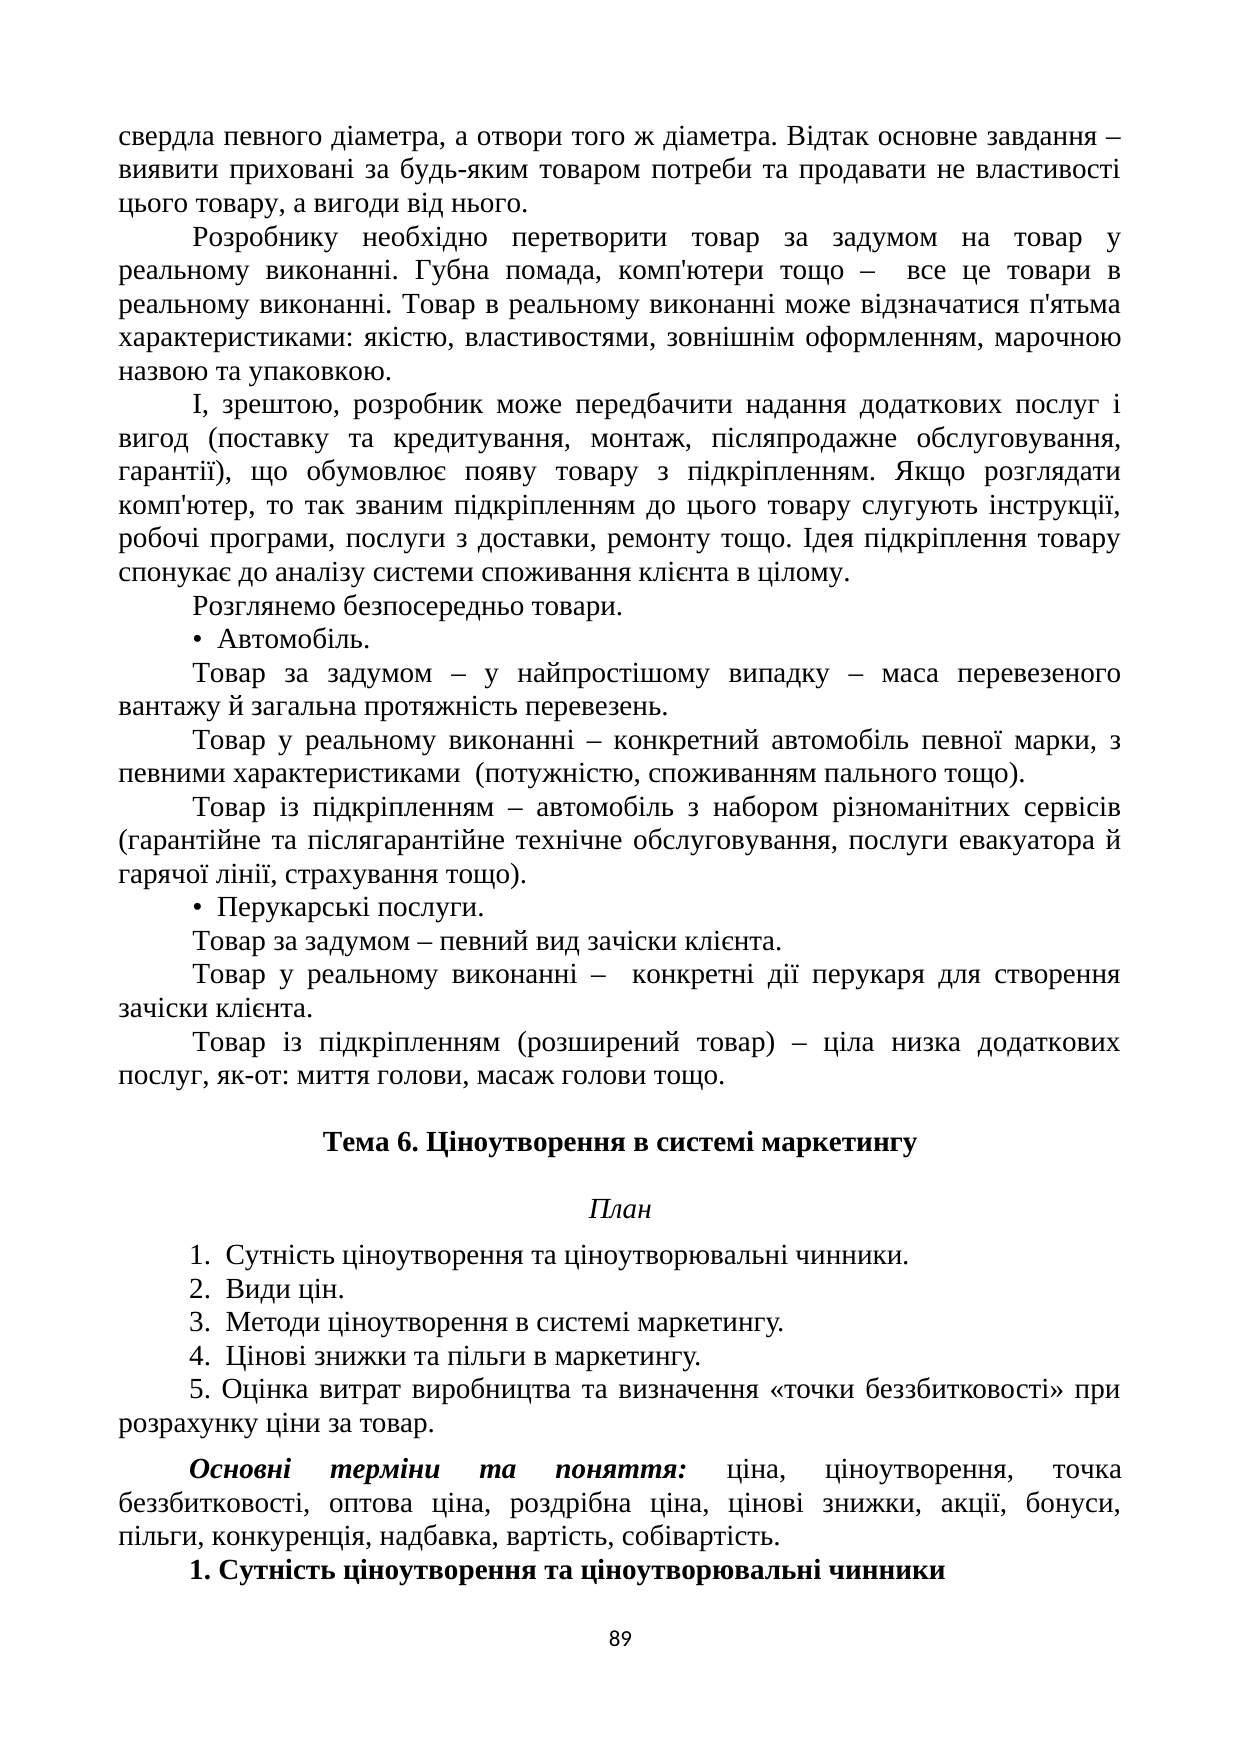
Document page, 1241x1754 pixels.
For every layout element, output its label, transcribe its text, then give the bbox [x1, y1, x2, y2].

text 5. Оцінка витрат виробництва та визначення «точки беззбитковості» при розрахунку ціни за товар. [118, 1372, 1122, 1439]
text 2. Види цін. [118, 1271, 1122, 1304]
text • Автомобіль. [118, 621, 1122, 655]
text 4. Цінові знижки та пільги в маркетингу. [118, 1338, 1122, 1372]
text Товар у реальному виконанні – конкретні дії перукаря для створення зачіски клієнта. [118, 957, 1122, 1024]
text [118, 118, 1122, 219]
text Товар у реальному виконанні – конкретний автомобіль певної марки, з певними характеристиками (потужністю, споживанням пального тощо). [118, 722, 1122, 789]
text Товар за задумом – у найпростішому випадку – маса перевезеного вантажу й загальна протяжність перевезень. [118, 655, 1122, 722]
text 1. Сутність ціноутворення та ціноутворювальні чинники. [118, 1237, 1122, 1271]
text • Перукарські послуги. [118, 889, 1122, 923]
text Тема 6. Ціноутворення в системі маркетингу [118, 1124, 1122, 1158]
text І, зрештою, розробник може передбачити надання додаткових послуг і вигод (поставку та кредитування, монтаж, післяпродажне обслуговування, гарантії), що обумовлює появу товару з підкріпленням. Якщо розглядати комп'ютер, то так званим підкріпленням до цього товару слугують інструкції, робочі програми, послуги з доставки, ремонту тощо. Ідея підкріплення товару спонукає до аналізу системи споживання клієнта в цілому. [118, 386, 1122, 588]
text Товар із підкріпленням (розширений товар) – ціла низка додаткових послуг, як-от: миття голови, масаж голови тощо. [118, 1024, 1122, 1091]
text 3. Методи ціноутворення в системі маркетингу. [118, 1304, 1122, 1338]
text Товар із підкріпленням – автомобіль з набором різноманітних сервісів (гарантійне та післягарантійне технічне обслуговування, послуги евакуатора й гарячої лінії, страхування тощо). [118, 789, 1122, 889]
text Розглянемо безпосередньо товари. [118, 588, 1122, 621]
text План [118, 1191, 1122, 1225]
text Основні терміни та поняття: ціна, ціноутворення, точка беззбитковості, оптова ціна, роздрібна ціна, цінові знижки, акції, бонуси, пільги, конкуренція, надбавка, вартість, собівартість. [118, 1451, 1122, 1552]
text 1. Сутність ціноутворення та ціноутворювальні чинники [118, 1552, 1122, 1585]
text Товар за задумом – певний вид зачіски клієнта. [118, 923, 1122, 957]
text Розробнику необхідно перетворити товар за задумом на товар у реальному виконанні. Губна помада, комп'ютери тощо – все це товари в реальному виконанні. Товар в реальному виконанні може відзначатися п'ятьма характеристиками: якістю, властивостями, зовнішнім оформленням, марочною назвою та упаковкою. [118, 219, 1122, 386]
